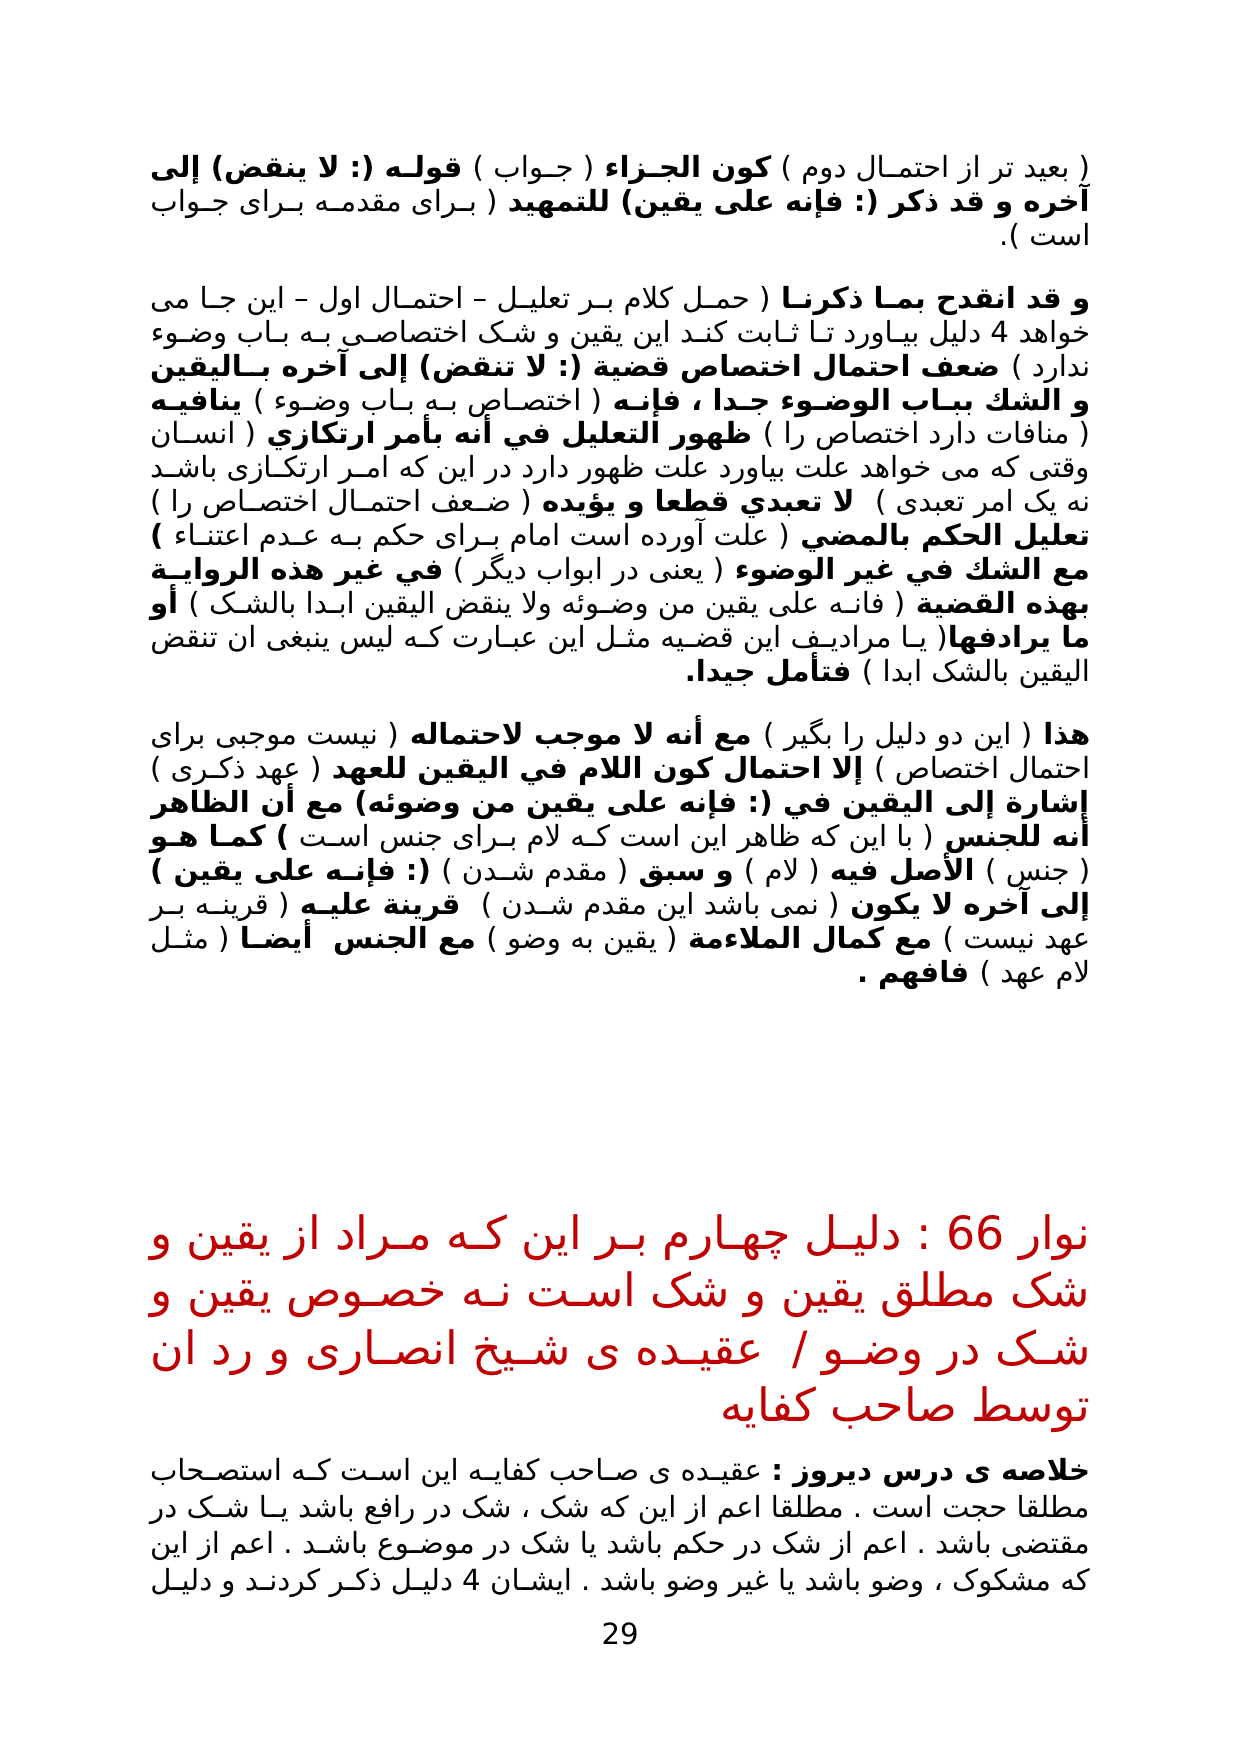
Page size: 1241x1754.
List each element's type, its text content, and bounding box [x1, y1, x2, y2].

text و قد انقدح بما ذكرنا ( حمل کلام بر تعلیل – احتمال اول – این جا می خواهد 4 دلیل بیاورد تا ثابت کند این یقین و شک اختصاصی به باب وضوء ندارد ) ضعف احتمال اختصاص قضية (: لا تنقض) إلى آخره باليقين و الشك بباب الوضوء جدا ، فإنه ( اختصاص به باب وضوء ) ينافيه ( منافات دارد اختصاص را ) ظهور التعليل في أنه بأمر ارتكازي ( انسان وقتی که می خواهد علت بیاورد علت ظهور دارد در این که امر ارتکازی باشد نه یک امر تعبدی ) لا تعبدي قطعا و يؤيده ( ضعف احتمال اختصاص را ) تعليل الحكم بالمضي ( علت آورده است امام برای حکم به عدم اعتناء ) مع الشك في غير الوضوء ( یعنی در ابواب دیگر ) في غير هذه الرواية بهذه القضية ( فانه علی یقین من وضوئه ولا ینقض الیقین ابدا بالشک ) أو ما يرادفها( یا مرادیف این قضیه مثل این عبارت که لیس ینبغی ان تنقض الیقین بالشک ابدا ) فتأمل جيدا. [150, 281, 1090, 688]
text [150, 150, 1090, 252]
subtitle نوار 66 : دلیل چهارم بر این که مراد از یقین و شک مطلق یقین و شک است نه خصوص یقین و شک در وضو / عقیده ی شیخ انصاری و رد ان توسط صاحب کفایه [150, 1207, 1090, 1432]
text هذا ( این دو دلیل را بگیر ) مع أنه لا موجب لاحتماله ( نیست موجبی برای احتمال اختصاص ) إلا احتمال كون اللام في اليقين للعهد ( عهد ذکری ) إشارة إلى اليقين في (: فإنه على يقين من وضوئه) مع أن الظاهر أنه للجنس ( با این که ظاهر این است که لام برای جنس است ) كما هو ( جنس ) الأصل فيه ( لام ) و سبق ( مقدم شدن ) (: فإنه على يقين ) إلى آخره لا يكون ( نمی باشد این مقدم شدن ) قرينة عليه ( قرینه بر عهد نیست ) مع كمال الملاءمة ( یقین به وضو ) مع الجنس أيضا ( مثل لام عهد ) فافهم . [150, 718, 1090, 989]
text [150, 1453, 1090, 1597]
